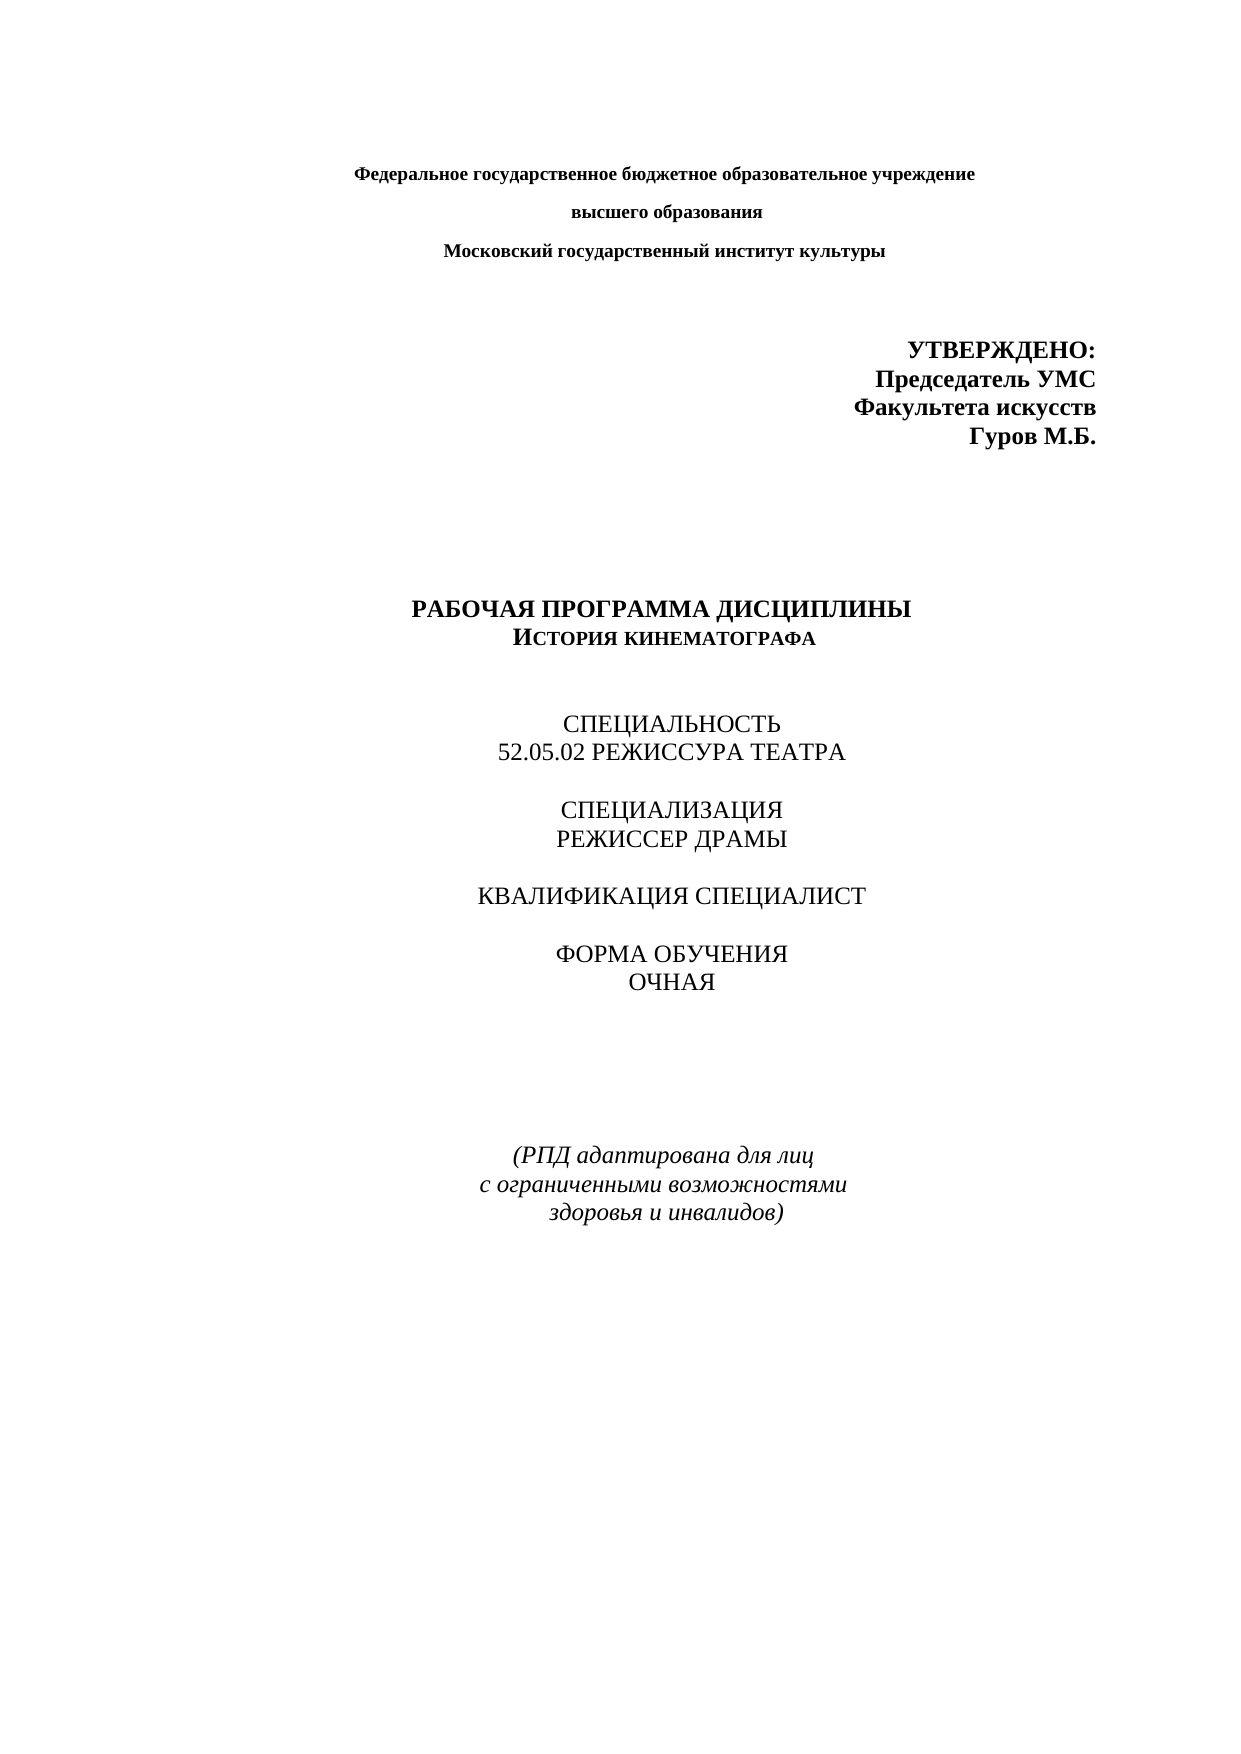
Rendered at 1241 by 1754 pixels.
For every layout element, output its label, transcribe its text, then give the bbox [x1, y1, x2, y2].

table_header УТВЕРЖДЕНО: Председатель УМС Факультета искусств Гуров М.Б. [665, 335, 1107, 450]
text (РПД адаптирована для лиц [177, 1140, 1152, 1169]
text ФОРМА ОБУЧЕНИЯ [192, 939, 1152, 967]
text РЕЖИССЕР ДРАМЫ [192, 824, 1152, 852]
text здоровья и инвалидов) [177, 1197, 1152, 1226]
text РАБОЧАЯ ПРОГРАММА ДИСЦИПЛИНЫ История кинематографа [177, 594, 1152, 651]
text высшего образования [177, 201, 1152, 239]
text КВАЛИФИКАЦИЯ СПЕЦИАЛИСТ [192, 881, 1152, 910]
text с ограниченными возможностями [177, 1169, 1152, 1197]
text СПЕЦИАЛЬНОСТЬ [192, 709, 1152, 737]
text СПЕЦИАЛИЗАЦИЯ [192, 795, 1152, 824]
text Федеральное государственное бюджетное образовательное учреждение [177, 162, 1152, 201]
text 52.05.02 РЕЖИССУРА ТЕАТРА [192, 737, 1152, 766]
text ОЧНАЯ [192, 967, 1152, 996]
text Московский государственный институт культуры [177, 239, 1152, 277]
